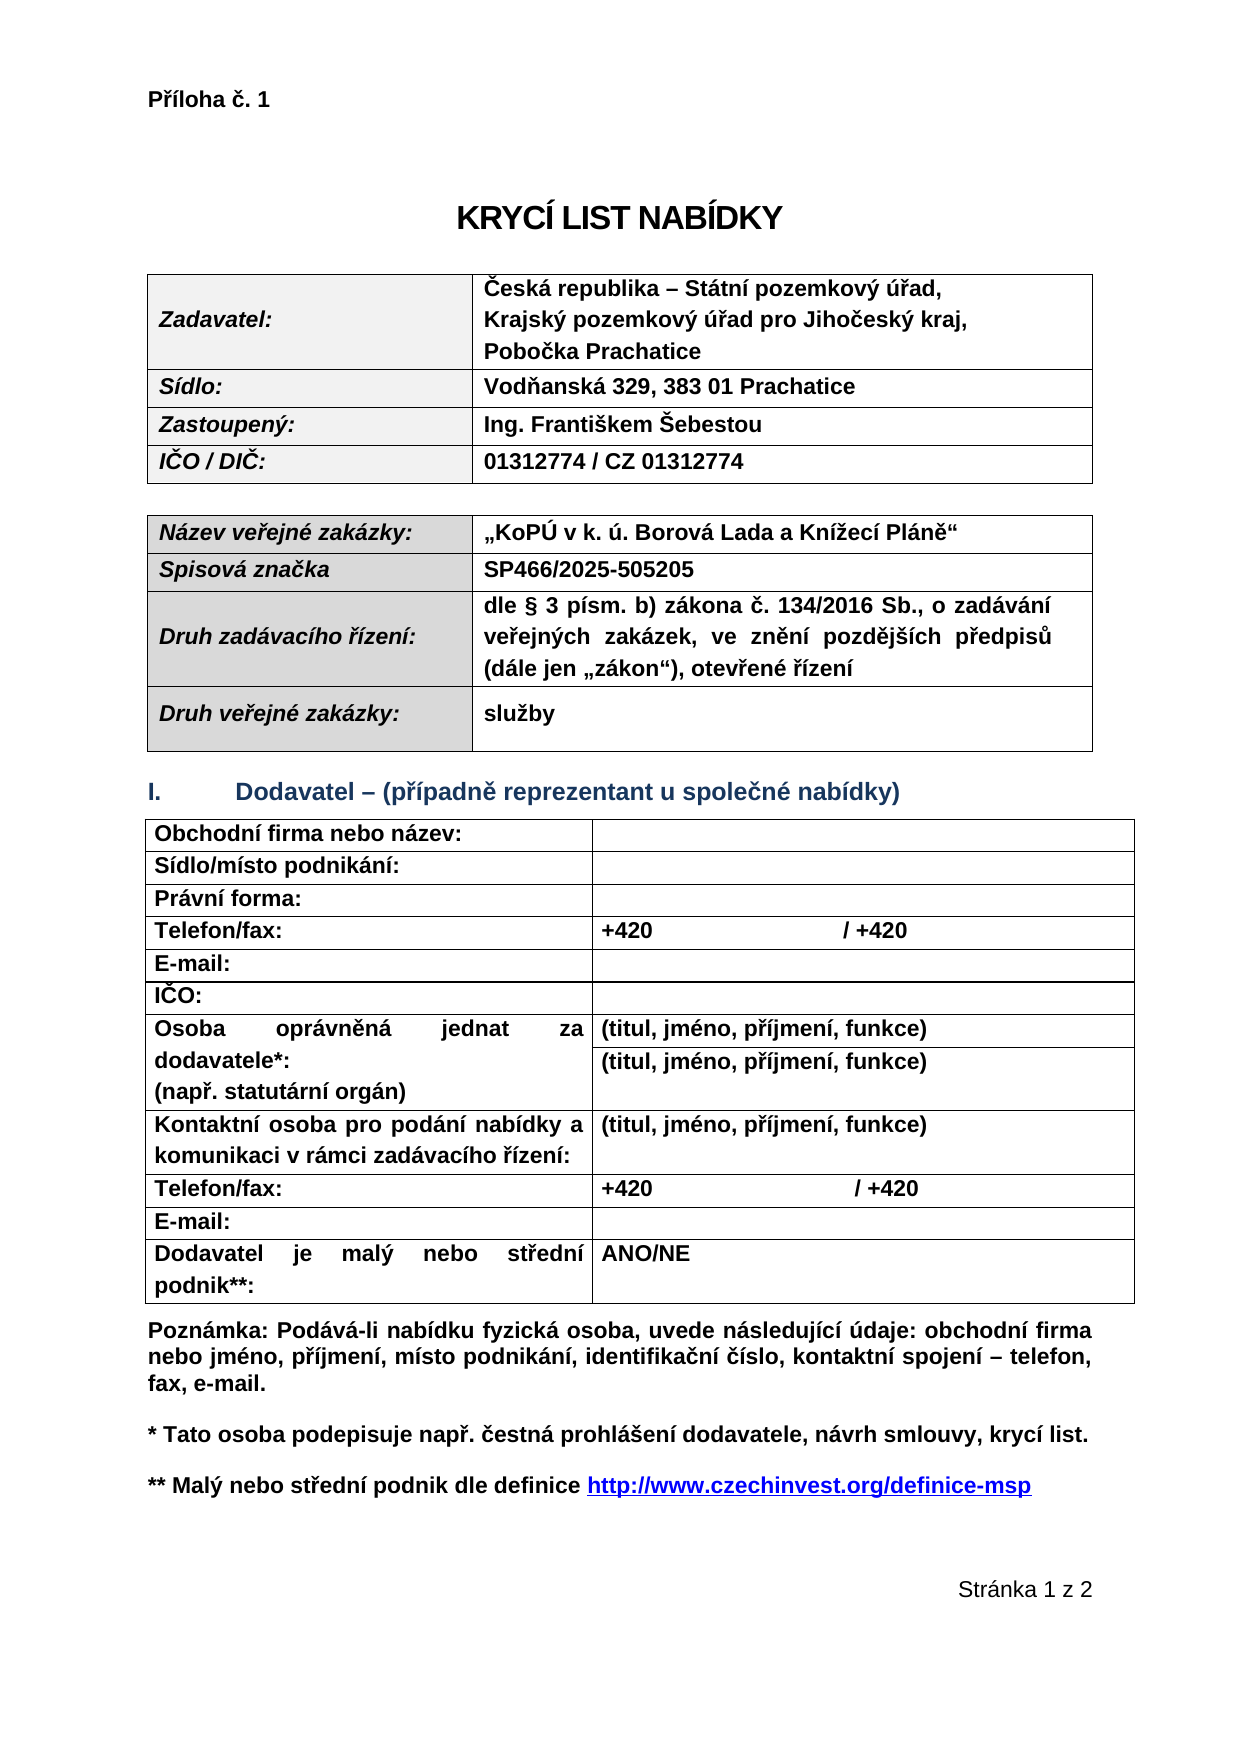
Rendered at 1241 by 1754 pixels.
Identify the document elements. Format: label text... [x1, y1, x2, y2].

text Poznámka: Podává-li nabídku fyzická osoba, uvede následující údaje: obchodní firma nebo jméno, příjmení, místo podnikání, identifikační číslo, kontaktní spojení – telefon, fax, e-mail. [148, 1317, 1093, 1396]
table_cell ANO/NE [593, 1240, 1134, 1303]
table_cell (titul, jméno, příjmení, funkce) [593, 1111, 1134, 1174]
table_header Česká republika – Státní pozemkový úřad, Krajský pozemkový úřad pro Jihočeský kraj, Pobočka Prachatice [473, 275, 1092, 369]
subtitle Dodavatel – (případně reprezentant u společné nabídky) [148, 777, 1093, 806]
table_header „KoPÚ v k. ú. Borová Lada a Knížecí Pláně“ [473, 516, 1092, 553]
table_cell [593, 885, 1134, 916]
table_cell Spisová značka [148, 554, 472, 591]
table_cell [593, 983, 1134, 1014]
table_cell dle § 3 písm. b) zákona č. 134/2016 Sb., o zadávání veřejných zakázek, ve znění pozdějších předpisů (dále jen „zákon“), otevřené řízení [473, 592, 1092, 686]
table_cell Zastoupený: [148, 408, 472, 445]
table_cell IČO / DIČ: [148, 446, 472, 482]
table_cell Telefon/fax: [146, 917, 592, 949]
table_cell +420 / +420 [593, 1175, 1134, 1207]
table_cell E-mail: [146, 1208, 592, 1239]
table_cell [593, 950, 1134, 981]
table_cell [593, 1208, 1134, 1239]
table_cell [593, 852, 1134, 884]
table_cell E-mail: [146, 950, 592, 981]
table_cell Druh zadávacího řízení: [148, 592, 472, 686]
table_header Obchodní firma nebo název: [146, 820, 592, 851]
table_header Zadavatel: [148, 275, 472, 369]
table_cell SP466/2025-505205 [473, 554, 1092, 591]
table_cell Sídlo/místo podnikání: [146, 852, 592, 884]
table_cell +420 / +420 [593, 917, 1134, 949]
table_cell (titul, jméno, příjmení, funkce) [593, 1015, 1134, 1047]
table_cell Osoba oprávněná jednat za dodavatele*: (např. statutární orgán) [146, 1015, 592, 1110]
text ** Malý nebo střední podnik dle definice http://www.czechinvest.org/definice-msp [148, 1472, 1093, 1499]
table_cell Druh veřejné zakázky: [148, 687, 472, 751]
table_cell služby [473, 687, 1092, 751]
text * Tato osoba podepisuje např. čestná prohlášení dodavatele, návrh smlouvy, krycí list. [148, 1421, 1093, 1447]
table_cell Ing. Františkem Šebestou [473, 408, 1092, 445]
table_cell Telefon/fax: [146, 1175, 592, 1207]
table_cell IČO: [146, 983, 592, 1014]
table_cell (titul, jméno, příjmení, funkce) [593, 1048, 1134, 1110]
title Krycí list nabídky [148, 198, 1093, 236]
table_cell Sídlo: [148, 370, 472, 407]
table_header [593, 820, 1134, 851]
table_cell Právní forma: [146, 885, 592, 916]
table_cell Dodavatel je malý nebo střední podnik**: [146, 1240, 592, 1303]
table_cell Kontaktní osoba pro podání nabídky a komunikaci v rámci zadávacího řízení: [146, 1111, 592, 1174]
table_cell 01312774 / CZ 01312774 [473, 446, 1092, 482]
table_cell Vodňanská 329, 383 01 Prachatice [473, 370, 1092, 407]
table_header Název veřejné zakázky: [148, 516, 472, 553]
